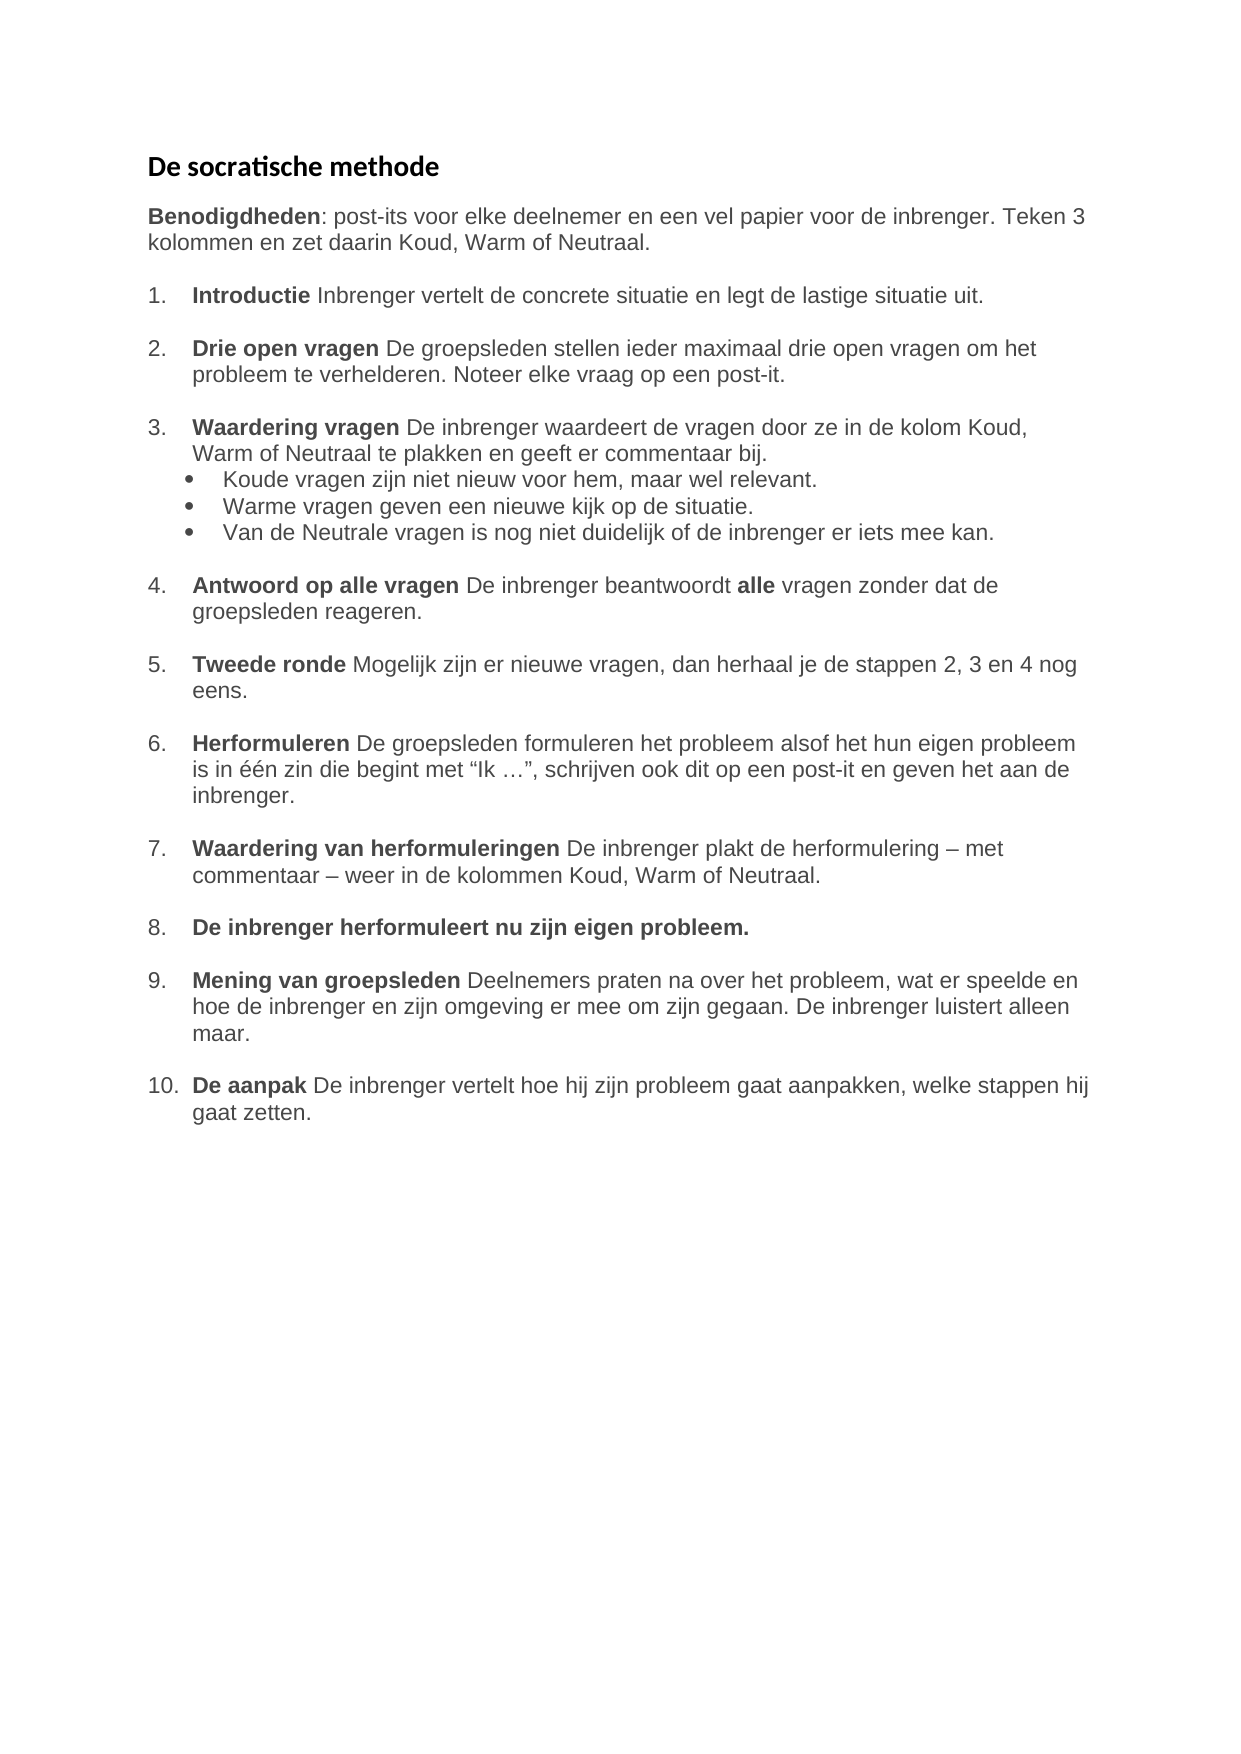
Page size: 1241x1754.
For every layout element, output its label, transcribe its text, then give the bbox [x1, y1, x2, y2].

list Tweede ronde Mogelijk zijn er nieuwe vragen, dan herhaal je de stappen 2, 3 en 4 nog eens. [148, 651, 1093, 703]
list Van de Neutrale vragen is nog niet duidelijk of de inbrenger er iets mee kan. [185, 519, 1093, 545]
list Koude vragen zijn niet nieuw voor hem, maar wel relevant. [185, 466, 1093, 493]
list Warme vragen geven een nieuwe kijk op de situatie. [185, 493, 1093, 519]
list Introductie Inbrenger vertelt de concrete situatie en legt de lastige situatie uit. [148, 282, 1093, 308]
list De aanpak De inbrenger vertelt hoe hij zijn probleem gaat aanpakken, welke stappen hij gaat zetten. [148, 1072, 1093, 1125]
list Mening van groepsleden Deelnemers praten na over het probleem, wat er speelde en hoe de inbrenger en zijn omgeving er mee om zijn gegaan. De inbrenger luistert alleen maar. [148, 967, 1093, 1046]
list Waardering van herformuleringen De inbrenger plakt de herformulering – met commentaar – weer in de kolommen Koud, Warm of Neutraal. [148, 835, 1093, 888]
list Antwoord op alle vragen De inbrenger beantwoordt alle vragen zonder dat de groepsleden reageren. [148, 572, 1093, 624]
text Benodigdheden: post-its voor elke deelnemer en een vel papier voor de inbrenger. Teken 3 kolommen en zet daarin Koud, Warm of Neutraal. [148, 203, 1093, 255]
text De socratische methode [148, 148, 1093, 183]
list Waardering vragen De inbrenger waardeert de vragen door ze in de kolom Koud, Warm of Neutraal te plakken en geeft er commentaar bij. [148, 413, 1093, 466]
list Herformuleren De groepsleden formuleren het probleem alsof het hun eigen probleem is in één zin die begint met “Ik …”, schrijven ook dit op een post-it en geven het aan de inbrenger. [148, 730, 1093, 809]
list De inbrenger herformuleert nu zijn eigen probleem. [148, 914, 1093, 941]
list Drie open vragen De groepsleden stellen ieder maximaal drie open vragen om het probleem te verhelderen. Noteer elke vraag op een post-it. [148, 334, 1093, 387]
